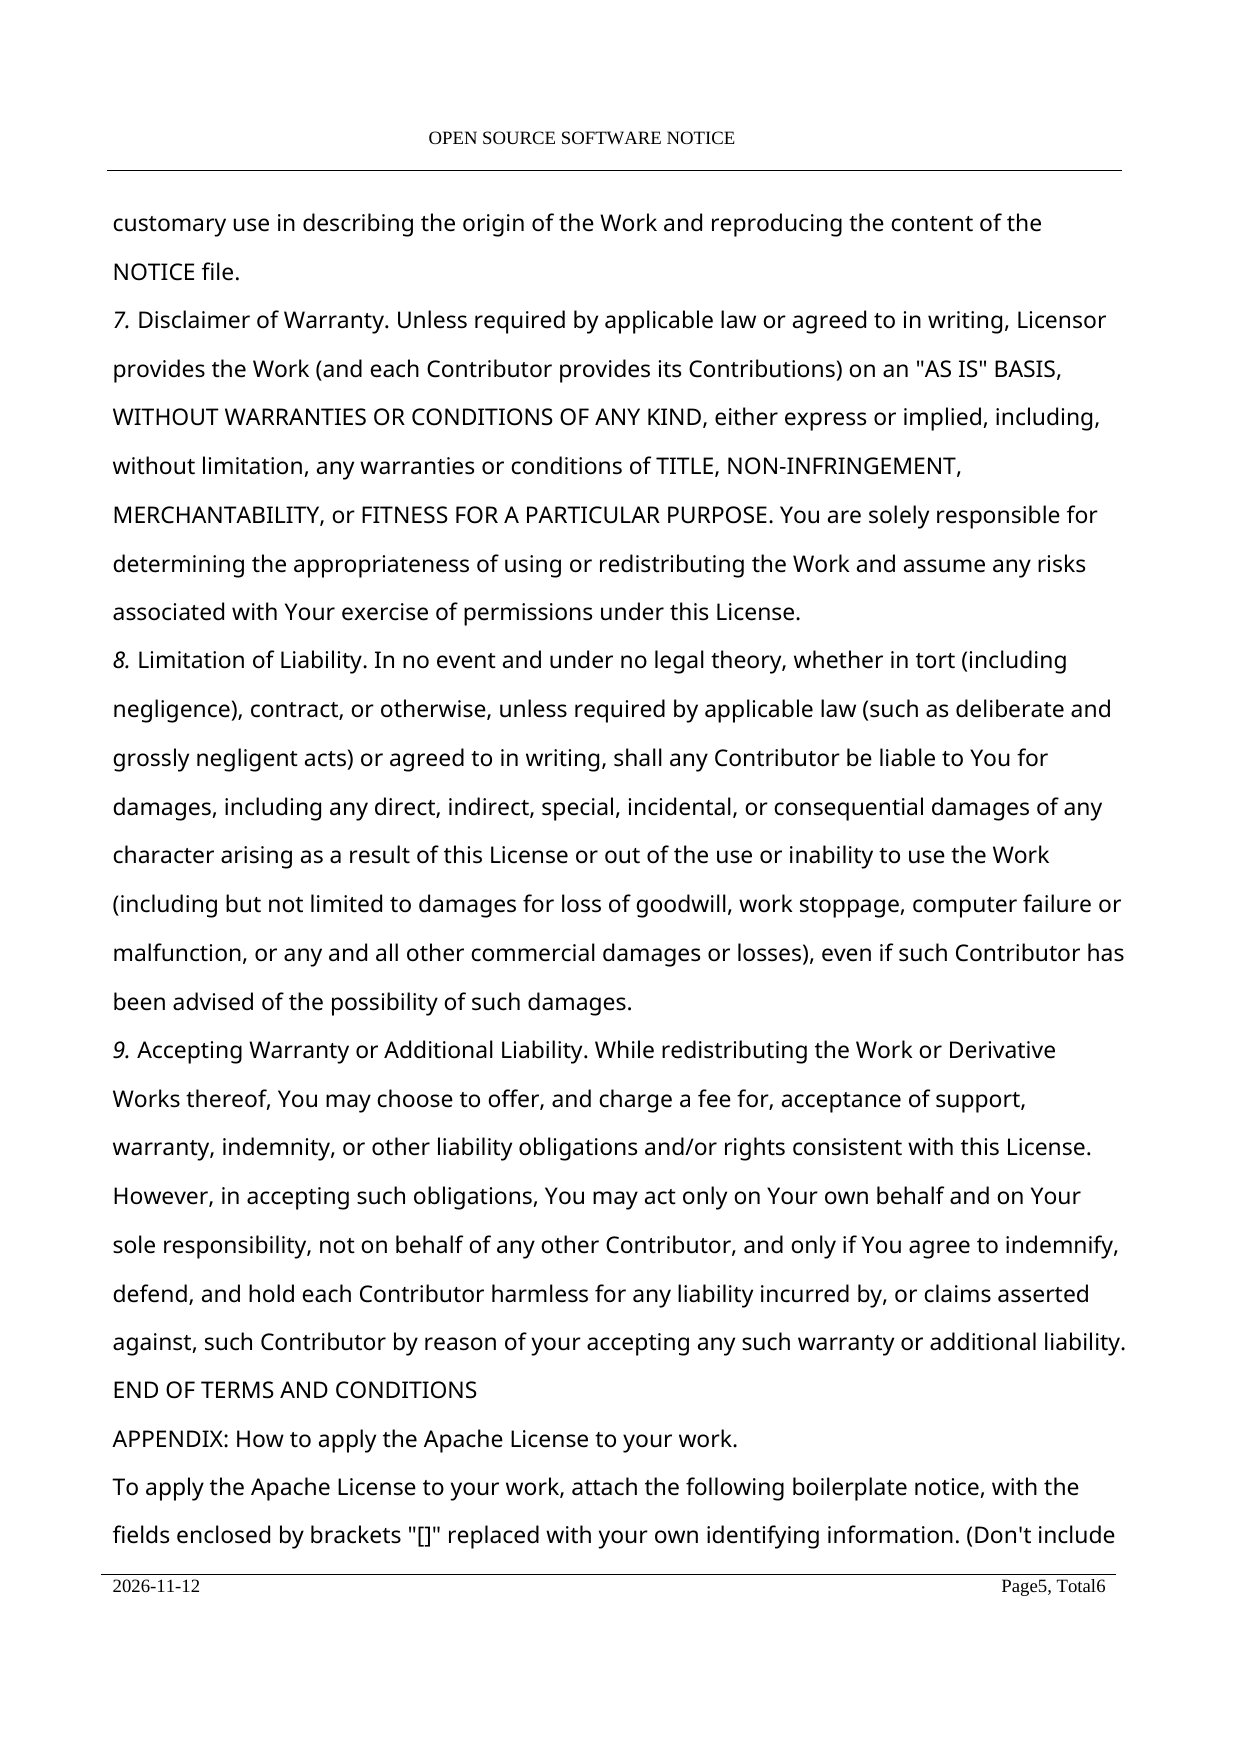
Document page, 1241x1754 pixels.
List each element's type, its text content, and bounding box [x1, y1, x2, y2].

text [112, 1470, 1128, 1551]
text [112, 206, 1128, 288]
text 8. Limitation of Liability. In no event and under no legal theory, whether in tort (including negligence), contract, or otherwise, unless required by applicable law (such as deliberate and grossly negligent acts) or agreed to in writing, shall any Contributor be liable to You for damages, including any direct, indirect, special, incidental, or consequential damages of any character arising as a result of this License or out of the use or inability to use the Work (including but not limited to damages for loss of goodwill, work stoppage, computer failure or malfunction, or any and all other commercial damages or losses), even if such Contributor has been advised of the possibility of such damages. [112, 644, 1128, 1018]
text 7. Disclaimer of Warranty. Unless required by applicable law or agreed to in writing, Licensor provides the Work (and each Contributor provides its Contributions) on an "AS IS" BASIS, WITHOUT WARRANTIES OR CONDITIONS OF ANY KIND, either express or implied, including, without limitation, any warranties or conditions of TITLE, NON-INFRINGEMENT, MERCHANTABILITY, or FITNESS FOR A PARTICULAR PURPOSE. You are solely responsible for determining the appropriateness of using or redistributing the Work and assume any risks associated with Your exercise of permissions under this License. [112, 303, 1128, 628]
text 9. Accepting Warranty or Additional Liability. While redistributing the Work or Derivative Works thereof, You may choose to offer, and charge a fee for, acceptance of support, warranty, indemnity, or other liability obligations and/or rights consistent with this License. However, in accepting such obligations, You may act only on Your own behalf and on Your sole responsibility, not on behalf of any other Contributor, and only if You agree to indemnify, defend, and hold each Contributor harmless for any liability incurred by, or claims asserted against, such Contributor by reason of your accepting any such warranty or additional liability. [112, 1033, 1128, 1358]
text END OF TERMS AND CONDITIONS [112, 1374, 1128, 1406]
text APPENDIX: How to apply the Apache License to your work. [112, 1422, 1128, 1454]
